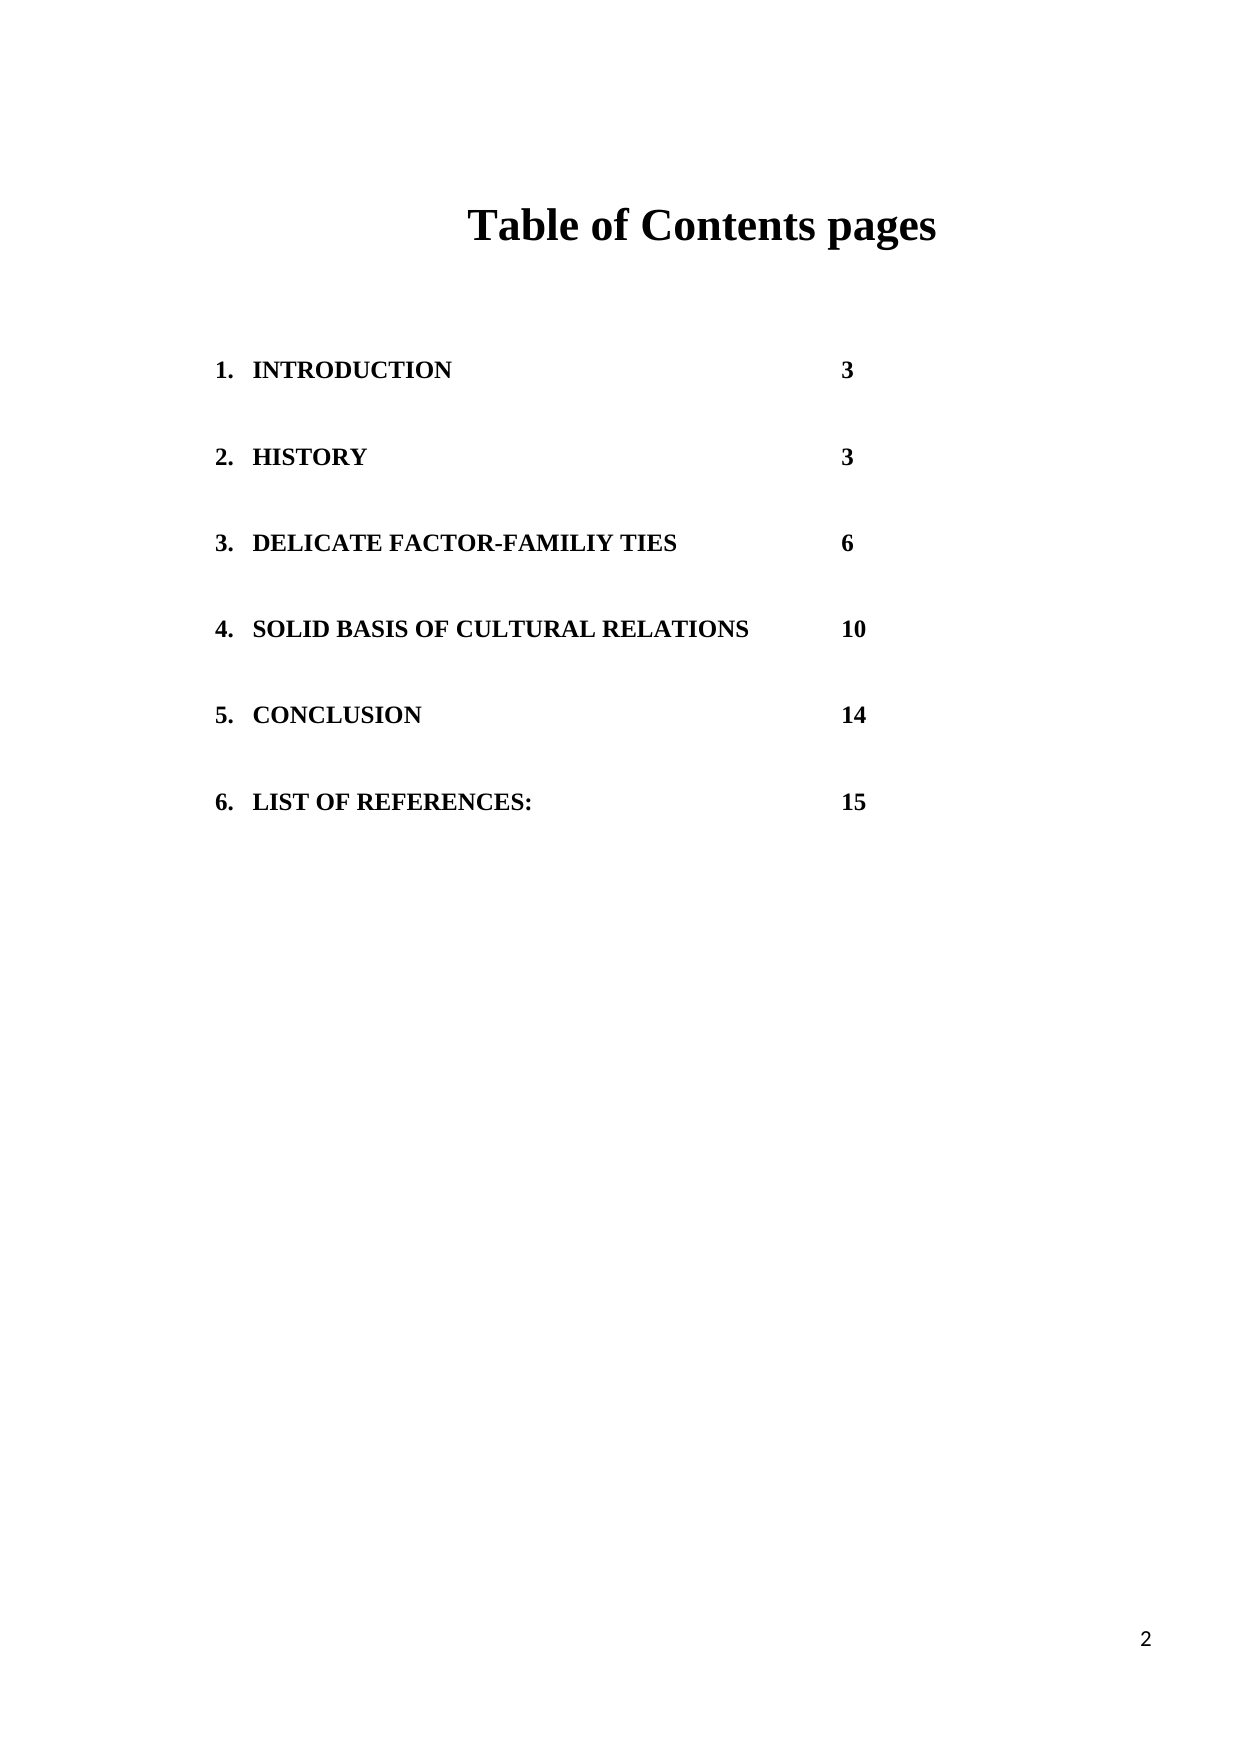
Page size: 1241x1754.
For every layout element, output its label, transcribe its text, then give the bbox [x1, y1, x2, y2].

list INTRODUCTION 3 [215, 355, 1152, 384]
list LIST OF REFERENCES: 15 [215, 787, 1152, 815]
list CONCLUSION 14 [215, 700, 1152, 729]
list HISTORY 3 [215, 442, 1152, 470]
list Table of Contents pages [252, 197, 1152, 250]
list SOLID BASIS OF CULTURAL RELATIONS 10 [215, 614, 1152, 643]
list DELICATE FACTOR-FAMILIY TIES 6 [215, 528, 1152, 557]
